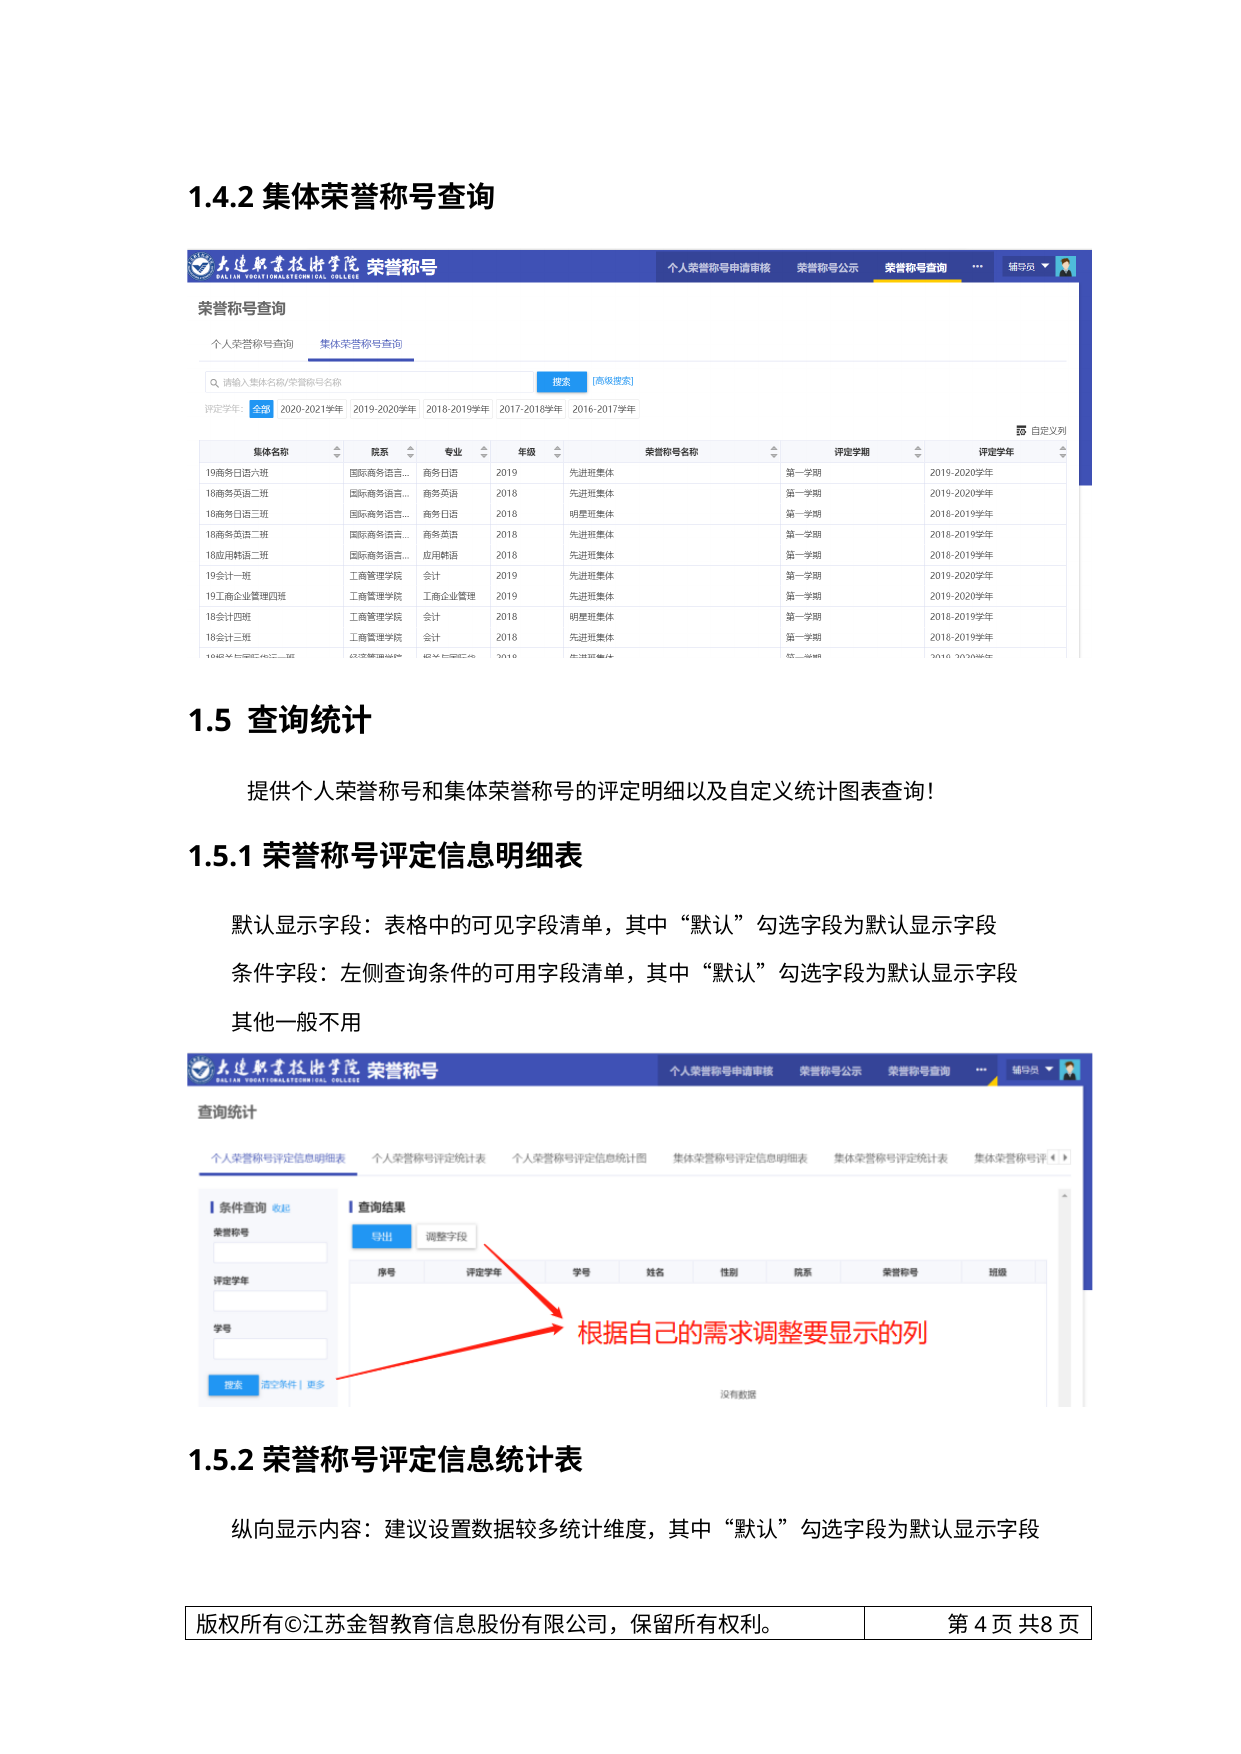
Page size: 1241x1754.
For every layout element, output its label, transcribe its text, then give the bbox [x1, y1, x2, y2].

picture [187, 1052, 1093, 1407]
text 提供个人荣誉称号和集体荣誉称号的评定明细以及自定义统计图表查询！ [247, 773, 1094, 806]
subtitle 荣誉称号评定信息统计表 [187, 1425, 1094, 1490]
list 其他一般不用 [187, 1004, 1094, 1037]
list 默认显示字段：表格中的可见字段清单，其中“默认”勾选字段为默认显示字段 [187, 908, 1094, 940]
picture [187, 248, 1092, 658]
subtitle 集体荣誉称号查询 [187, 162, 1094, 227]
subtitle 查询统计 [187, 686, 1094, 751]
list 条件字段：左侧查询条件的可用字段清单，其中“默认”勾选字段为默认显示字段 [187, 956, 1094, 988]
list 纵向显示内容：建议设置数据较多统计维度，其中“默认”勾选字段为默认显示字段 [187, 1511, 1094, 1544]
subtitle 荣誉称号评定信息明细表 [187, 822, 1094, 887]
